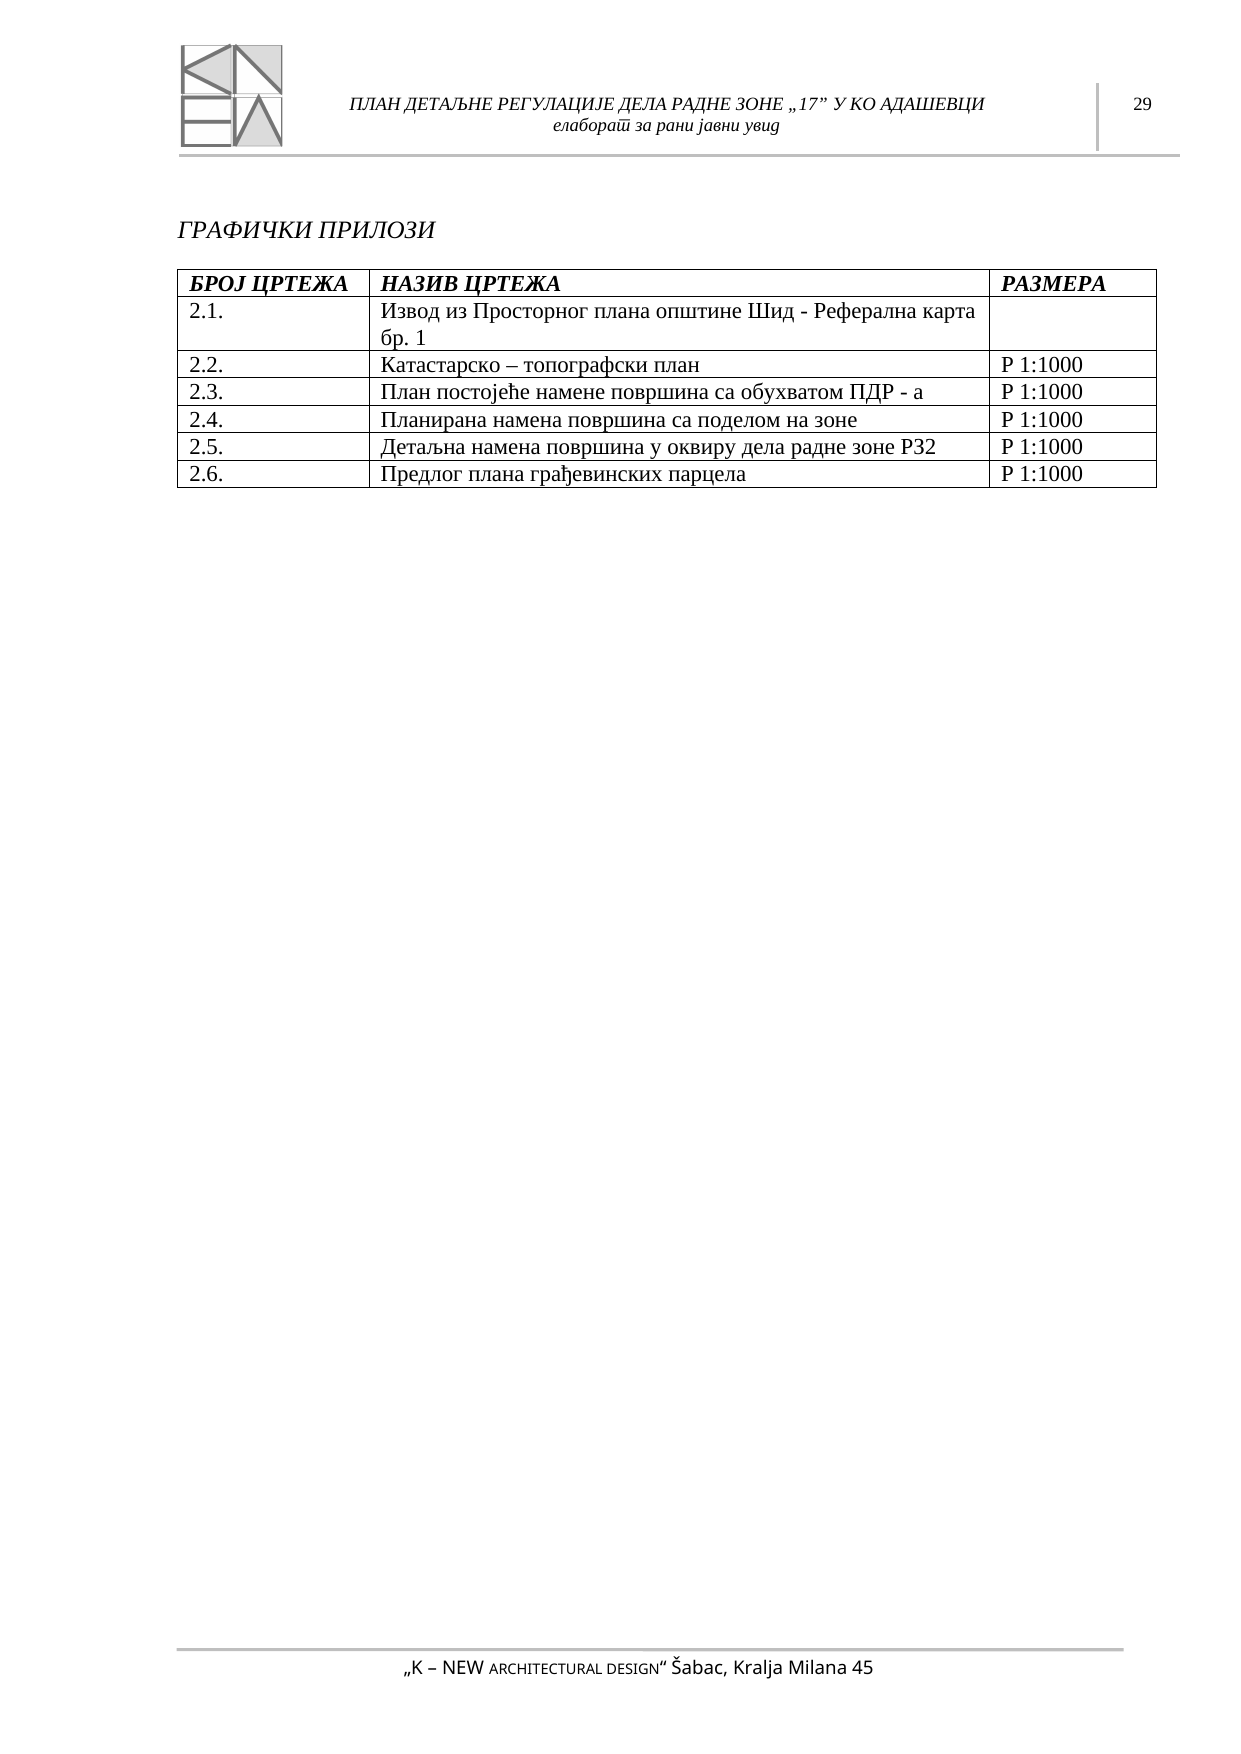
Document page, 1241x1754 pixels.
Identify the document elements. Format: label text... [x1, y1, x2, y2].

table_header РАЗМЕРА [990, 270, 1156, 296]
table_cell Катастарско – топографски план [370, 351, 989, 377]
table_cell Р 1:1000 [990, 461, 1156, 487]
table_cell [990, 297, 1156, 350]
table_cell План постојеће намене површина са обухватом ПДР - а [370, 378, 989, 405]
table_cell Р 1:1000 [990, 406, 1156, 432]
table_header НАЗИВ ЦРТЕЖА [370, 270, 989, 296]
table_cell Планирана намена површина са поделом на зоне [370, 406, 989, 432]
table_cell 2.2. [178, 351, 369, 377]
table_cell Извод из Просторног плана општине Шид - Реферална карта бр. 1 [370, 297, 989, 350]
table_cell Р 1:1000 [990, 351, 1156, 377]
table_cell Предлог плана грађевинских парцела [370, 461, 989, 487]
table_cell 2.5. [178, 433, 369, 459]
table_cell Р 1:1000 [990, 433, 1156, 459]
table_cell 2.6. [178, 461, 369, 487]
table_header БРОЈ ЦРТЕЖА [178, 270, 369, 296]
table_cell 2.1. [178, 297, 369, 350]
table_cell 2.4. [178, 406, 369, 432]
table_cell 2.3. [178, 378, 369, 405]
table_cell Р 1:1000 [990, 378, 1156, 405]
table_cell Детаљна намена површина у оквиру дела радне зоне РЗ2 [370, 433, 989, 459]
text ГРАФИЧКИ ПРИЛОЗИ [177, 215, 1211, 244]
picture [179, 43, 283, 147]
